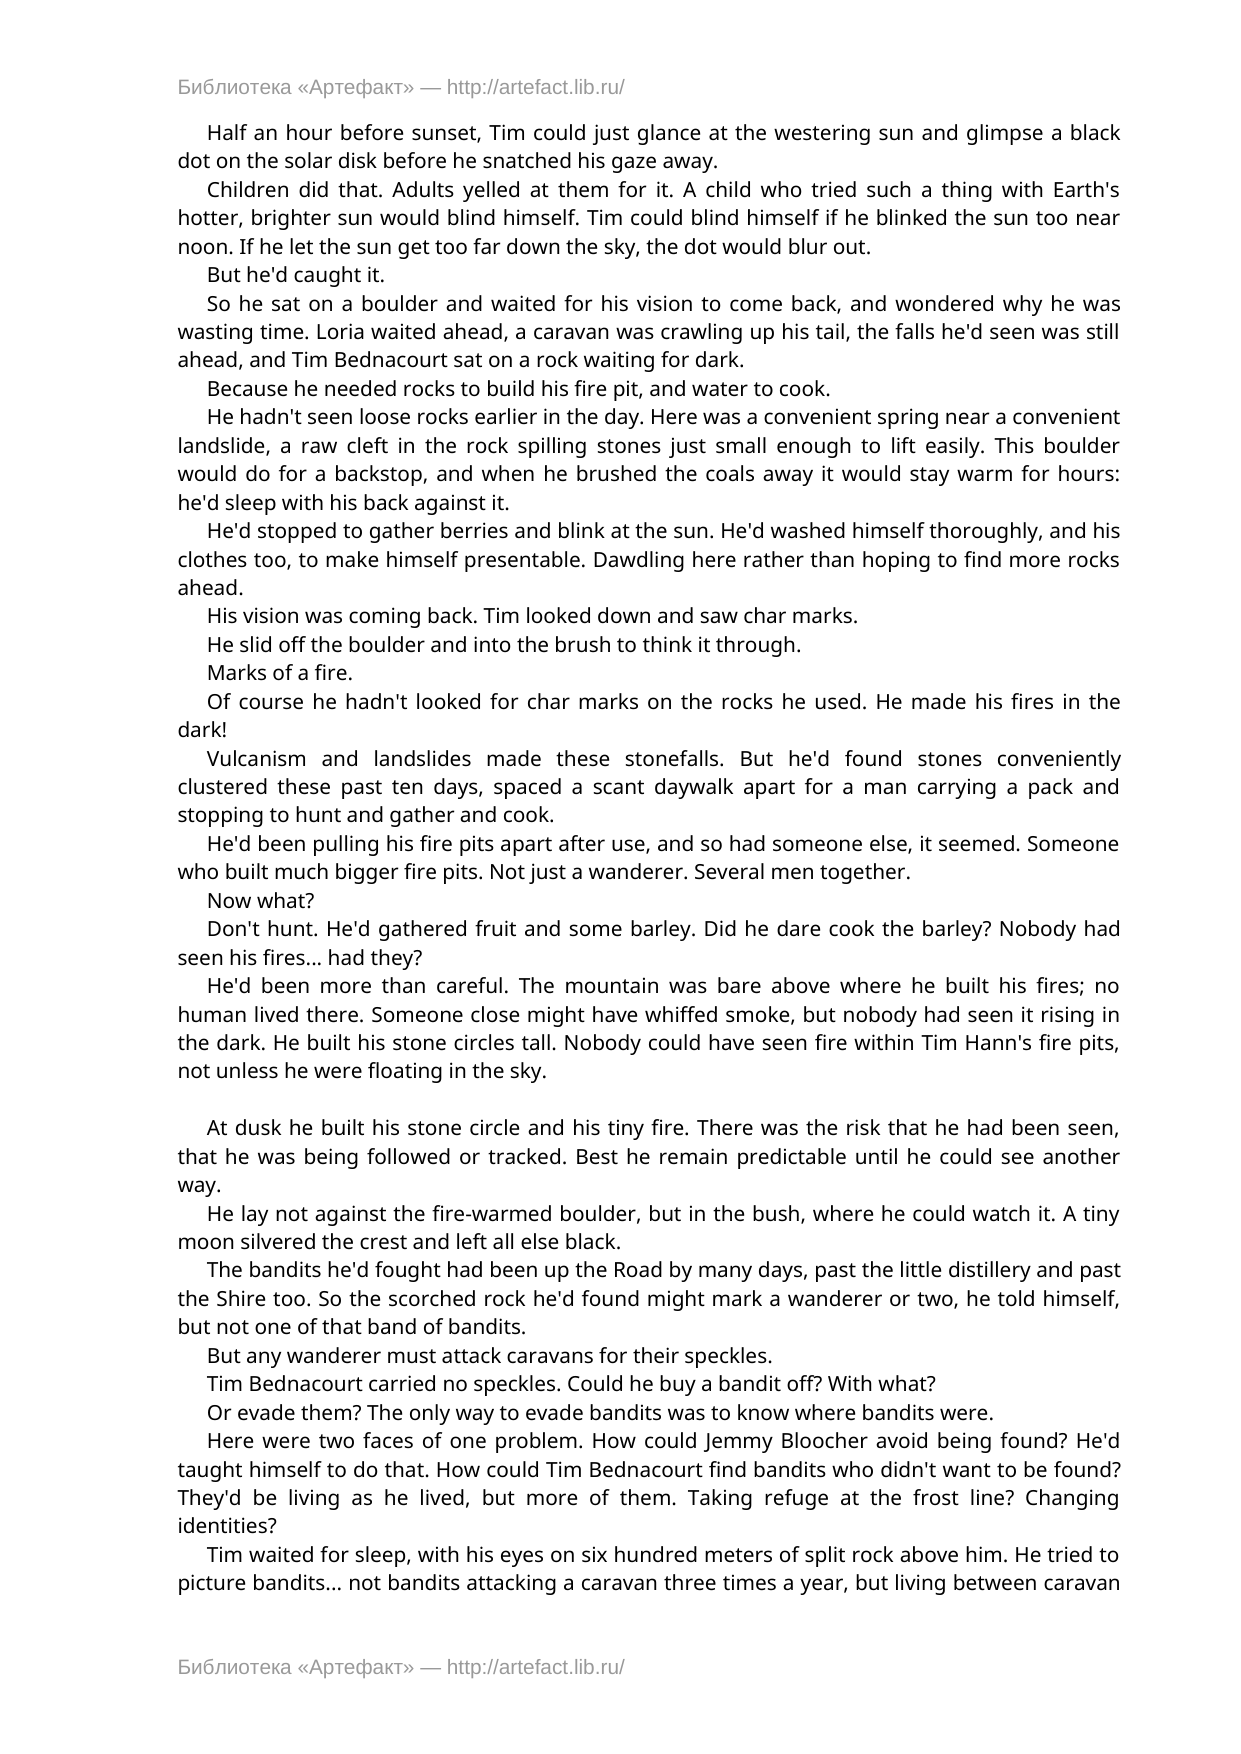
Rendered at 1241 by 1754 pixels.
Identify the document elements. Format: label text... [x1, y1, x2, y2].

text He hadn't seen loose rocks earlier in the day. Here was a convenient spring near a convenient landslide, a raw cleft in the rock spilling stones just small enough to lift easily. This boulder would do for a backstop, and when he brushed the coals away it would stay warm for hours: he'd sleep with his back against it. [177, 402, 1122, 516]
text He'd stopped to gather berries and blink at the sun. He'd washed himself thoroughly, and his clothes too, to make himself presentable. Dawdling here rather than hoping to find more rocks ahead. [177, 516, 1122, 602]
text Children did that. Adults yelled at them for it. A child who tried such a thing with Earth's hotter, brighter sun would blind himself. Tim could blind himself if he blinked the sun too near noon. If he let the sun get too far down the sky, the dot would blur out. [177, 175, 1122, 260]
text Don't hunt. He'd gathered fruit and some barley. Did he dare cook the barley? Nobody had seen his fires... had they? [177, 914, 1122, 971]
text So he sat on a boulder and waited for his vision to come back, and wondered why he was wasting time. Loria waited ahead, a caravan was crawling up his tail, the falls he'd seen was still ahead, and Tim Bednacourt sat on a rock waiting for dark. [177, 289, 1122, 374]
text The bandits he'd fought had been up the Road by many days, past the little distillery and past the Shire too. So the scorched rock he'd found might mark a wanderer or two, he told himself, but not one of that band of bandits. [177, 1256, 1122, 1341]
text He lay not against the fire-warmed boulder, but in the bush, where he could watch it. A tiny moon silvered the crest and left all else black. [177, 1199, 1122, 1256]
text He'd been pulling his fire pits apart after use, and so had someone else, it seemed. Someone who built much bigger fire pits. Not just a wanderer. Several men together. [177, 829, 1122, 886]
text At dusk he built his stone circle and his tiny fire. There was the risk that he had been seen, that he was being followed or tracked. Best he remain predictable until he could see another way. [177, 1113, 1122, 1199]
text Vulcanism and landslides made these stonefalls. But he'd found stones conveniently clustered these past ten days, spaced a scant daywalk apart for a man carrying a pack and stopping to hunt and gather and cook. [177, 744, 1122, 829]
text Or evade them? The only way to evade bandits was to know where bandits were. [177, 1398, 1122, 1426]
text Of course he hadn't looked for char marks on the rocks he used. He made his fires in the dark! [177, 687, 1122, 744]
text Tim Bednacourt carried no speckles. Could he buy a bandit off? With what? [177, 1369, 1122, 1398]
text His vision was coming back. Tim looked down and saw char marks. [177, 602, 1122, 630]
text But any wanderer must attack caravans for their speckles. [177, 1341, 1122, 1369]
text He slid off the boulder and into the brush to think it through. [177, 630, 1122, 658]
text Half an hour before sunset, Tim could just glance at the westering sun and glimpse a black dot on the solar disk before he snatched his gaze away. [177, 118, 1122, 175]
text Because he needed rocks to build his fire pit, and water to cook. [177, 374, 1122, 402]
text Marks of a fire. [177, 658, 1122, 687]
text Now what? [177, 886, 1122, 914]
text But he'd caught it. [177, 260, 1122, 289]
text Here were two faces of one problem. How could Jemmy Bloocher avoid being found? He'd taught himself to do that. How could Tim Bednacourt find bandits who didn't want to be found? They'd be living as he lived, but more of them. Taking refuge at the frost line? Changing identities? [177, 1426, 1122, 1540]
text He'd been more than careful. The mountain was bare above where he built his fires; no human lived there. Someone close might have whiffed smoke, but nobody had seen it rising in the dark. He built his stone circles tall. Nobody could have seen fire within Tim Hann's fire pits, not unless he were floating in the sky. [177, 971, 1122, 1085]
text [177, 1540, 1122, 1597]
